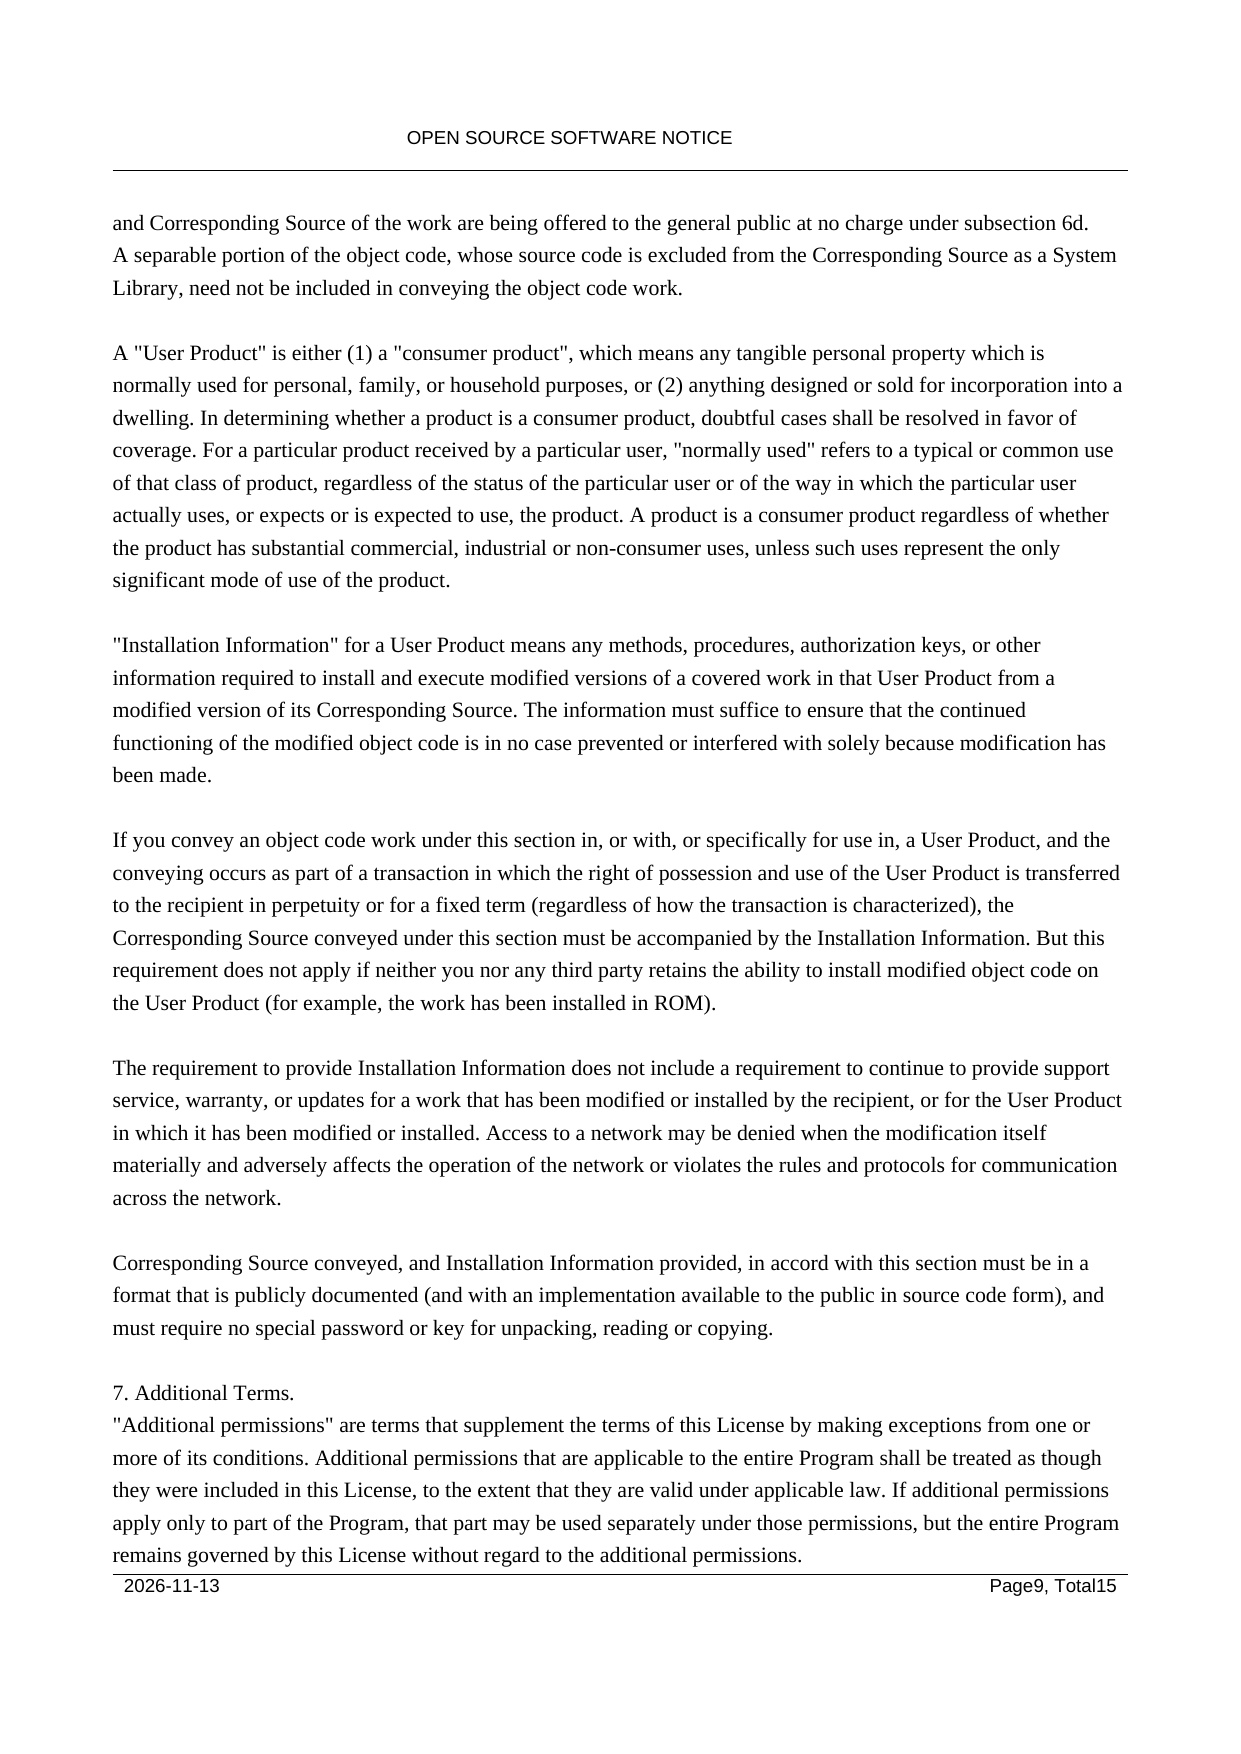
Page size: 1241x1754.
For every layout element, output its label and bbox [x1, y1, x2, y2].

text [112, 206, 1128, 1571]
